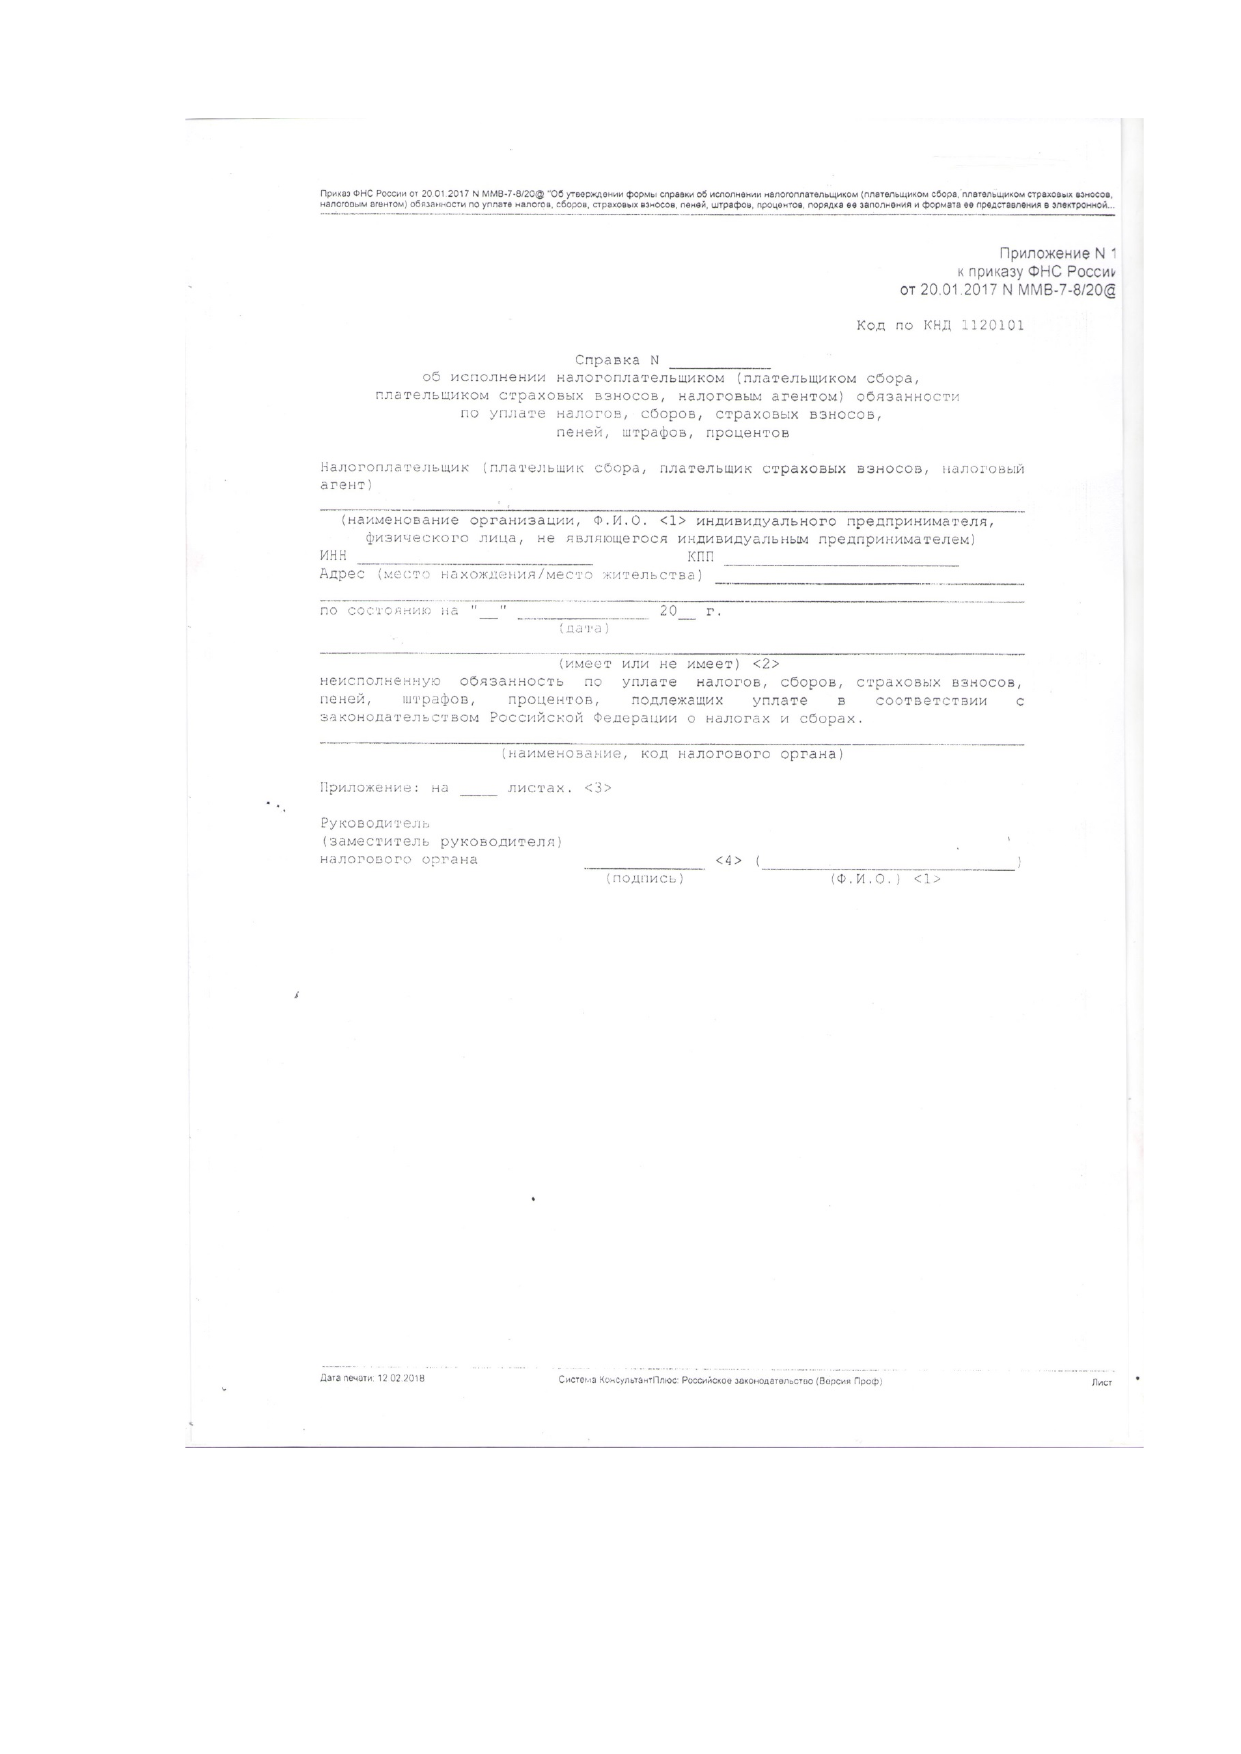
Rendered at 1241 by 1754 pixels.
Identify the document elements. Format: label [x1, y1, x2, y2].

picture [185, 118, 1144, 1448]
